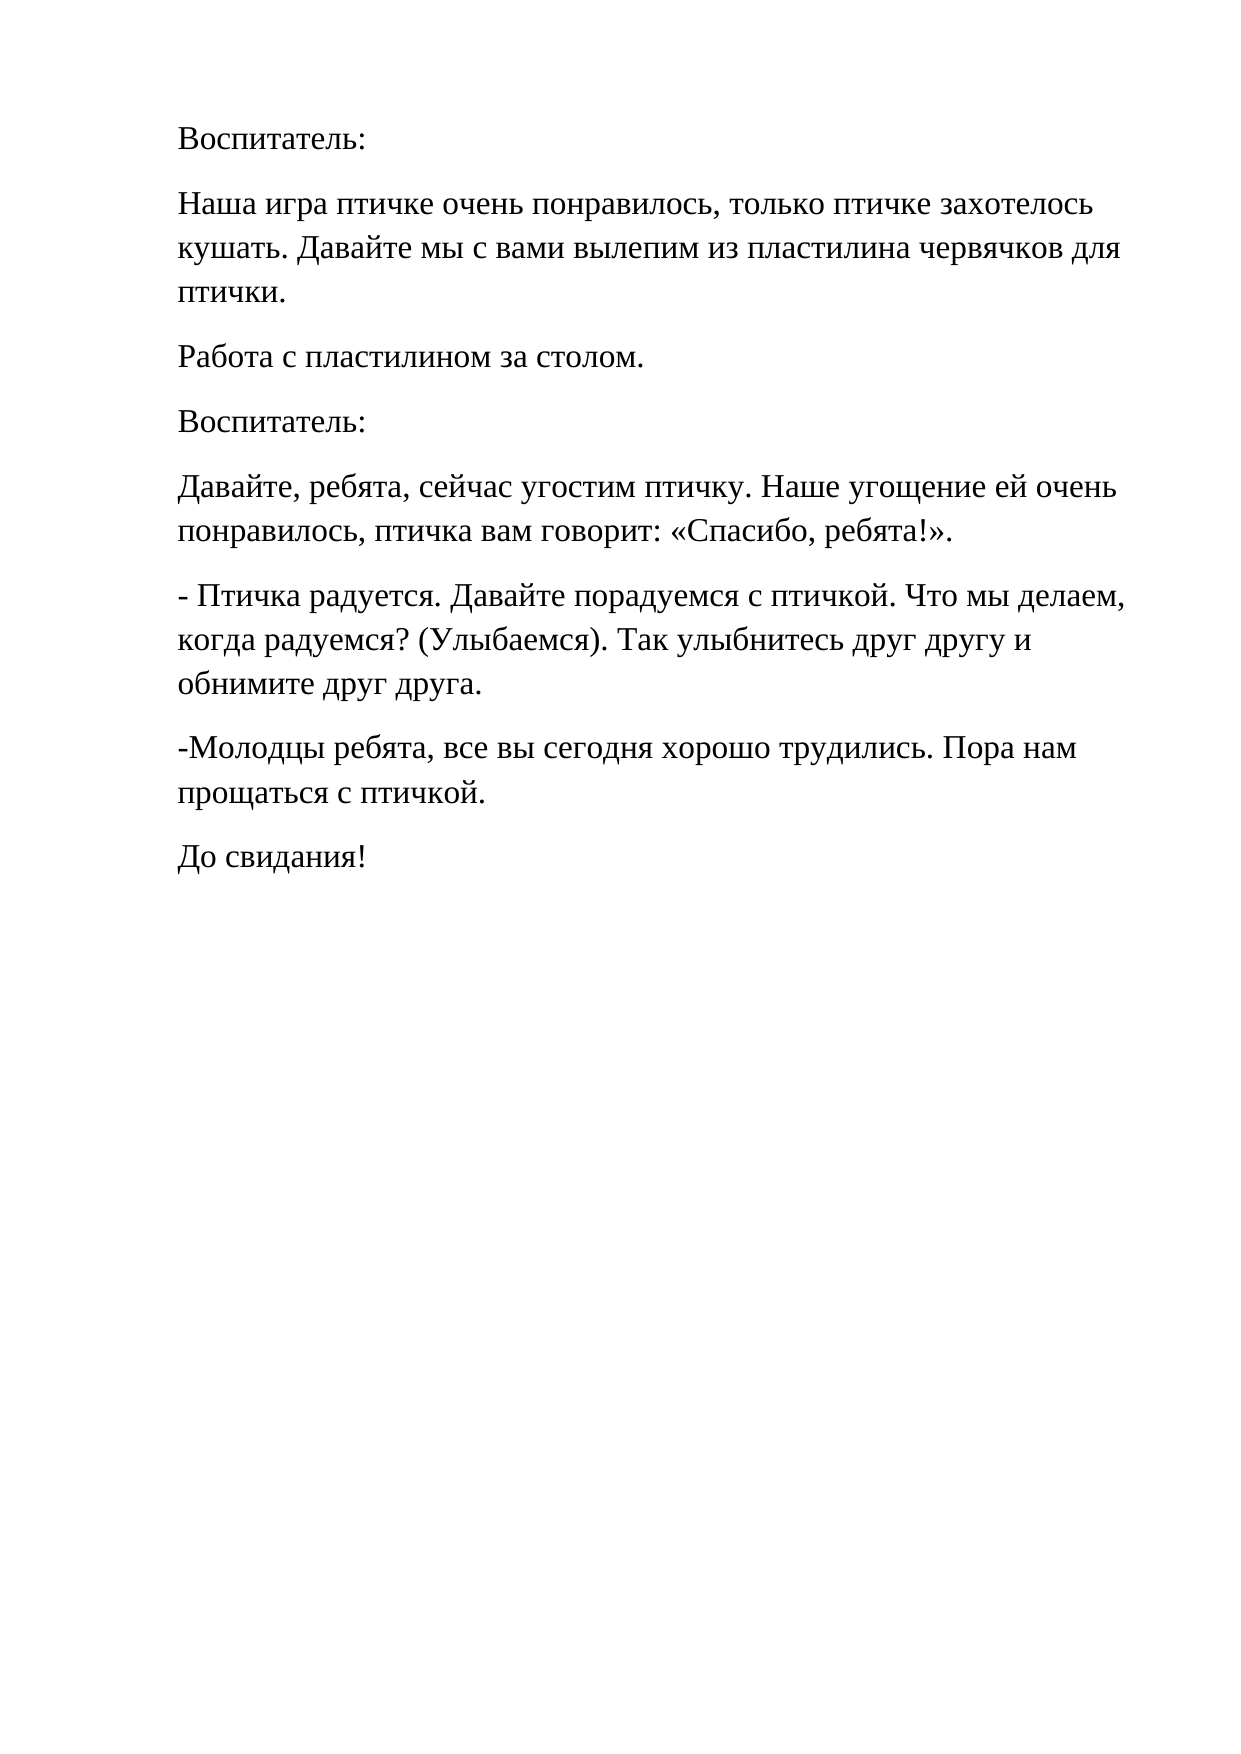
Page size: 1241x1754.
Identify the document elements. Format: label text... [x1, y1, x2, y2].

text - Птичка радуется. Давайте порадуемся с птичкой. Что мы делаем, когда радуемся? (Улыбаемся). Так улыбнитесь друг другу и обнимите друг друга. [177, 575, 1152, 701]
text Воспитатель: [177, 118, 1152, 156]
text Давайте, ребята, сейчас угостим птичку. Наше угощение ей очень понравилось, птичка вам говорит: «Спасибо, ребята!». [177, 466, 1152, 548]
text -Молодцы ребята, все вы сегодня хорошо трудились. Пора нам прощаться с птичкой. [177, 728, 1152, 810]
text Воспитатель: [177, 401, 1152, 439]
text Работа с пластилином за столом. [177, 336, 1152, 374]
text До свидания! [177, 837, 1152, 875]
text Наша игра птичке очень понравилось, только птичке захотелось кушать. Давайте мы с вами вылепим из пластилина червячков для птички. [177, 183, 1152, 309]
